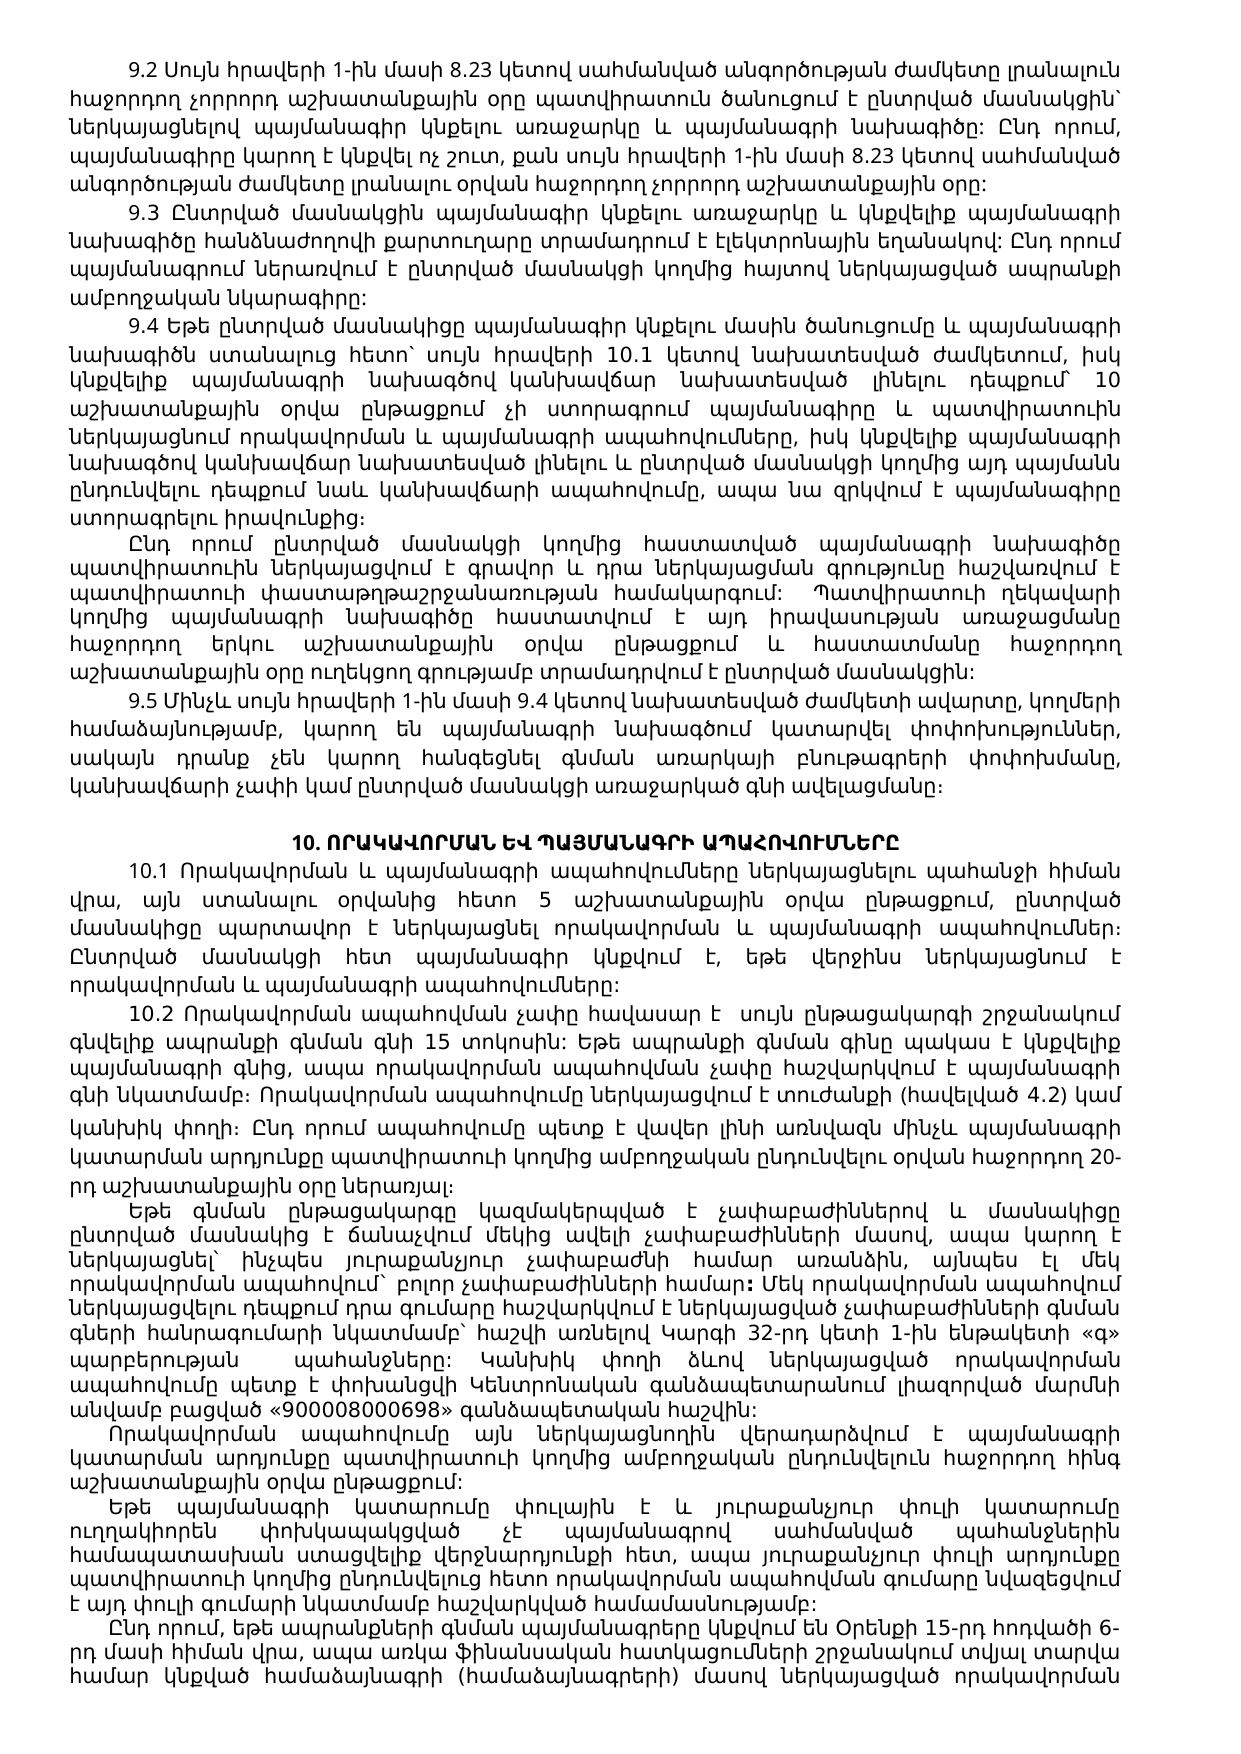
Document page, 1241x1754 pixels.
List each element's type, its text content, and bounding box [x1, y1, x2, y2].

text 9.5 Մինչև սույն հրավերի 1-ին մասի 9.4 կետով նախատեսված ժամկետի ավարտը, կողմերի համաձայնությամբ, կարող են պայմանագրի նախագծում կատարվել փոփոխություններ, սակայն դրանք չեն կարող հանգեցնել գնման առարկայի բնութագրերի փոփոխմանը, կանխավճարի չափի կամ ընտրված մասնակցի առաջարկած գնի ավելացմանը։ [69, 686, 1121, 800]
text Որակավորման ապահովումը այն ներկայացնողին վերադարձվում է պայմանագրի կատարման արդյունքը պատվիրատուի կողմից ամբողջական ընդունվելուն հաջորդող հինգ աշխատանքային օրվա ընթացքում: [69, 1422, 1121, 1495]
text 9.4 Եթե ընտրված մասնակիցը պայմանագիր կնքելու մասին ծանուցումը և պայմանագրի նախագիծն ստանալուց հետո` սույն հրավերի 10․1 կետով նախատեսված ժամկետում, իսկ կնքվելիք պայմանագրի նախագծով կանխավճար նախատեսված լինելու դեպքում՝ 10 աշխատանքային օրվա ընթացքում չի ստորագրում պայմանագիրը և պատվիրատուին ներկայացնում որակավորման և պայմանագրի ապահովումները, իսկ կնքվելիք պայմանագրի նախագծով կանխավճար նախատեսված լինելու և ընտրված մասնակցի կողմից այդ պայմանն ընդունվելու դեպքում նաև կանխավճարի ապահովումը, ապա նա զրկվում է պայմանագիրը ստորագրելու իրավունքից։ [69, 311, 1121, 532]
text 9.3 Ընտրված մասնակցին պայմանագիր կնքելու առաջարկը և կնքվելիք պայմանագրի նախագիծը հանձնաժողովի քարտուղարը տրամադրում է էլեկտրոնային եղանակով: Ընդ որում պայմանագրում ներառվում է ընտրված մասնակցի կողմից հայտով ներկայացված ապրանքի ամբողջական նկարագիրը: [69, 198, 1121, 311]
text 9.2 Սույն հրավերի 1-ին մասի 8.23 կետով սահմանված անգործության ժամկետը լրանալուն հաջորդող չորրորդ աշխատանքային օրը պատվիրատուն ծանուցում է ընտրված մասնակցին` ներկայացնելով պայմանագիր կնքելու առաջարկը և պայմանագրի նախագիծը: Ընդ որում, պայմանագիրը կարող է կնքվել ոչ շուտ, քան սույն հրավերի 1-ին մասի 8.23 կետով սահմանված անգործության ժամկետը լրանալու օրվան հաջորդող չորրորդ աշխատանքային օրը: [69, 56, 1121, 198]
text 10.2 Որակավորման ապահովման չափը հավասար է սույն ընթացակարգի շրջանակում գնվելիք ապրանքի գնման գնի 15 տոկոսին: Եթե ապրանքի գնման գինը պակաս է կնքվելիք պայմանագրի գնից, ապա որակավորման ապահովման չափը հաշվարկվում է պայմանագրի գնի նկատմամբ։ Որակավորման ապահովումը ներկայացվում է տուժանքի (հավելված 4․2) կամ կանխիկ փողի։ Ընդ որում ապահովումը պետք է վավեր լինի առնվազն մինչև պայմանագրի կատարման արդյունքը պատվիրատուի կողմից ամբողջական ընդունվելու օրվան հաջորդող 20-րդ աշխատանքային օրը ներառյալ։ [69, 999, 1121, 1199]
text Ընդ որում ընտրված մասնակցի կողմից հաստատված պայմանագրի նախագիծը պատվիրատուին ներկայացվում է գրավոր և դրա ներկայացման գրությունը հաշվառվում է պատվիրատուի փաստաթղթաշրջանառության համակարգում: Պատվիրատուի ղեկավարի կողմից պայմանագրի նախագիծը հաստատվում է այդ իրավասության առաջացմանը հաջորդող երկու աշխատանքային օրվա ընթացքում և հաստատմանը հաջորդող աշխատանքային օրը ուղեկցող գրությամբ տրամադրվում է ընտրված մասնակցին: [69, 532, 1121, 686]
text 10.1 Որակավորման և պայմանագրի ապահովումները ներկայացնելու պահանջի հիման վրա, այն ստանալու օրվանից հետո 5 աշխատանքային օրվա ընթացքում, ընտրված մասնակիցը պարտավոր է ներկայացնել որակավորման և պայմանագրի ապահովումներ։ Ընտրված մասնակցի հետ պայմանագիր կնքվում է, եթե վերջինս ներկայացնում է որակավորման և պայմանագրի ապահովումները: [69, 857, 1121, 999]
text 10. ՈՐԱԿԱՎՈՐՄԱՆ ԵՎ ՊԱՅՄԱՆԱԳՐԻ ԱՊԱՀՈՎՈՒՄՆԵՐԸ [69, 828, 1121, 857]
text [69, 1616, 1121, 1689]
text Եթե պայմանագրի կատարումը փուլային է և յուրաքանչյուր փուլի կատարումը ուղղակիորեն փոխկապակցված չէ պայմանագրով սահմանված պահանջներին համապատասխան ստացվելիք վերջնարդյունքի հետ, ապա յուրաքանչյուր փուլի արդյունքը պատվիրատուի կողմից ընդունվելուց հետո որակավորման ապահովման գումարը նվազեցվում է այդ փուլի գումարի նկատմամբ հաշվարկված համամասնությամբ: [69, 1495, 1121, 1616]
text Եթե գնման ընթացակարգը կազմակերպված է չափաբաժիններով և մասնակիցը ընտրված մասնակից է ճանաչվում մեկից ավելի չափաբաժինների մասով, ապա կարող է ներկայացնել՝ ինչպես յուրաքանչյուր չափաբաժնի համար առանձին, այնպես էլ մեկ որակավորման ապահովում` բոլոր չափաբաժինների համար: Մեկ որակավորման ապահովում ներկայացվելու դեպքում դրա գումարը հաշվարկվում է ներկայացված չափաբաժինների գնման գների հանրագումարի նկատմամբ՝ հաշվի առնելով Կարգի 32-րդ կետի 1-ին ենթակետի «գ» պարբերության պահանջները: Կանխիկ փողի ձևով ներկայացված որակավորման ապահովումը պետք է փոխանցվի Կենտրոնական գանձապետարանում լիազորված մարմնի անվամբ բացված «900008000698» գանձապետական հաշվին: [69, 1199, 1121, 1422]
